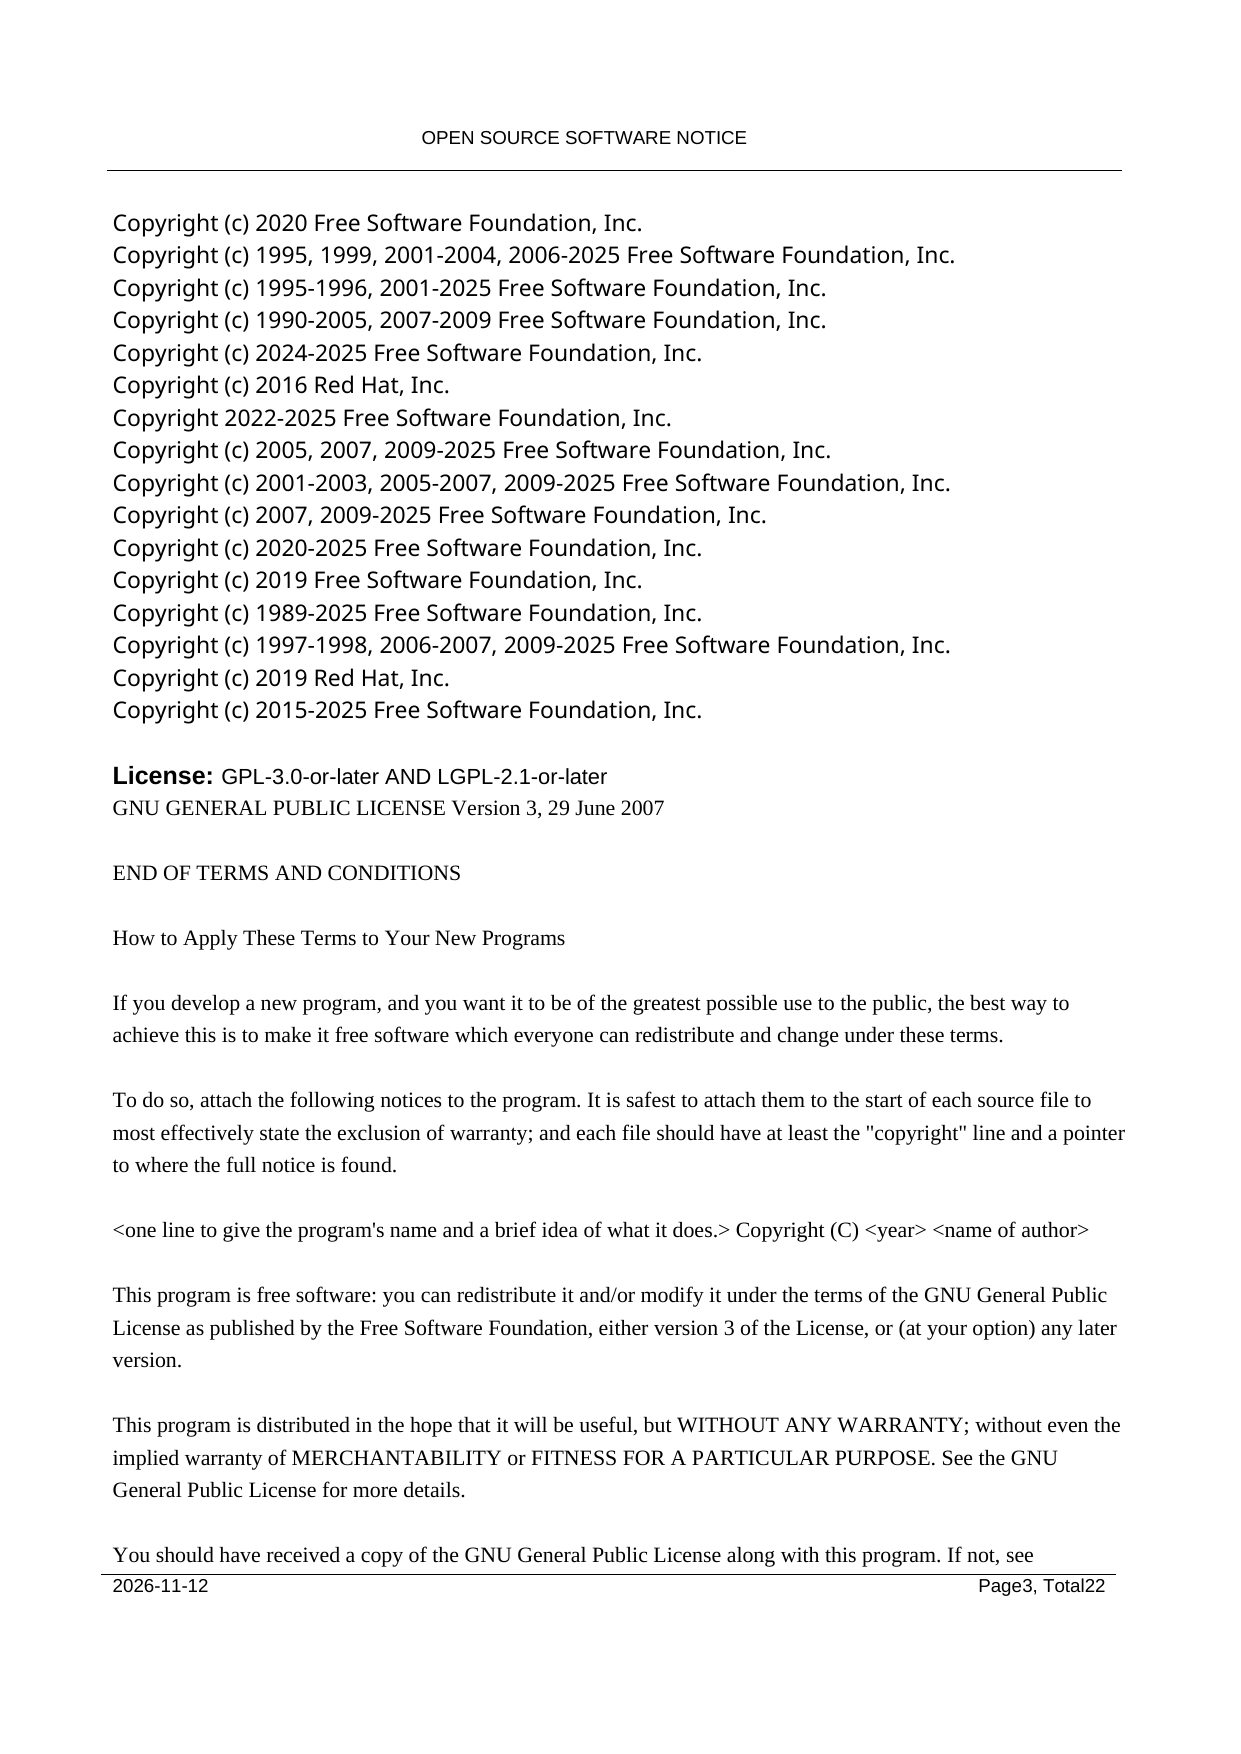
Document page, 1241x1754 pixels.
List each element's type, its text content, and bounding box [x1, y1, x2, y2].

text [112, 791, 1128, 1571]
text License: GPL-3.0-or-later AND LGPL-2.1-or-later [112, 759, 1128, 791]
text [112, 206, 1128, 759]
